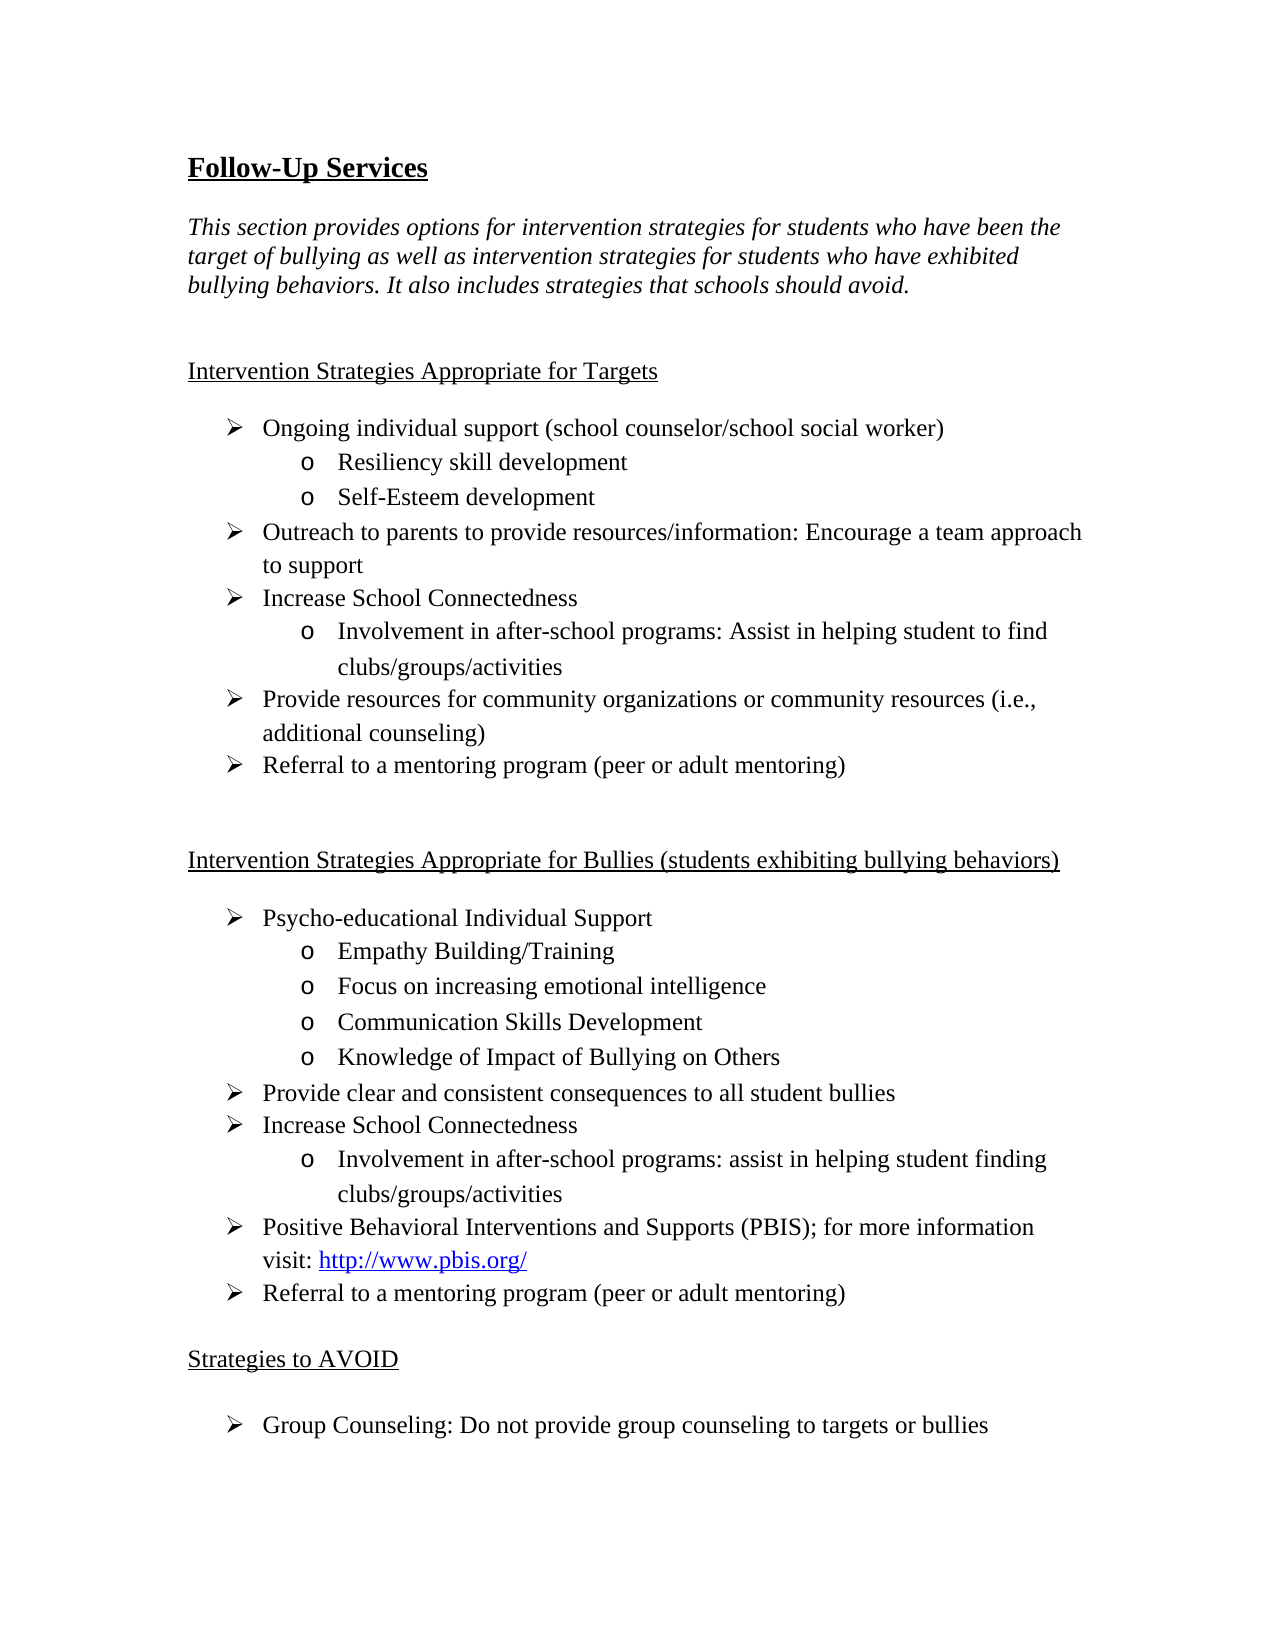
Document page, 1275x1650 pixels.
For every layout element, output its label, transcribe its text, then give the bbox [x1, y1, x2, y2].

list Referral to a mentoring program (peer or adult mentoring) [225, 751, 1087, 779]
list Psycho-educational Individual Support [225, 903, 1087, 932]
list Knowledge of Impact of Bullying on Others [300, 1042, 1087, 1073]
text Intervention Strategies Appropriate for Bullies (students exhibiting bullying behaviors) [187, 845, 1087, 874]
list Involvement in after-school programs: Assist in helping student to find clubs/groups/activities [300, 616, 1087, 680]
list Group Counseling: Do not provide group counseling to targets or bullies [225, 1410, 1087, 1439]
list Communication Skills Development [300, 1007, 1087, 1038]
list Increase School Connectedness [225, 1111, 1087, 1139]
list Provide clear and consistent consequences to all student bullies [225, 1078, 1087, 1106]
list Self-Esteem development [300, 482, 1087, 513]
list Ongoing individual support (school counselor/school social worker) [225, 413, 1087, 442]
list Provide resources for community organizations or community resources (i.e., additional counseling) [225, 684, 1087, 746]
list Referral to a mentoring program (peer or adult mentoring) [225, 1278, 1087, 1307]
list Involvement in after-school programs: assist in helping student finding clubs/groups/activities [300, 1144, 1087, 1207]
text Follow-Up Services [187, 150, 1087, 183]
list Outreach to parents to provide resources/information: Encourage a team approach to support [225, 517, 1087, 579]
text Strategies to AVOID [187, 1344, 1087, 1373]
list Focus on increasing emotional intelligence [300, 971, 1087, 1002]
list Empathy Building/Training [300, 936, 1087, 967]
text Intervention Strategies Appropriate for Targets [187, 356, 1087, 385]
list Increase School Connectedness [225, 583, 1087, 612]
text This section provides options for intervention strategies for students who have been the target of bullying as well as intervention strategies for students who have exhibited bullying behaviors. It also includes strategies that schools should avoid. [187, 212, 1087, 298]
list Resiliency skill development [300, 447, 1087, 477]
list Positive Behavioral Interventions and Supports (PBIS); for more information visit: http://www.pbis.org/ [225, 1212, 1087, 1273]
